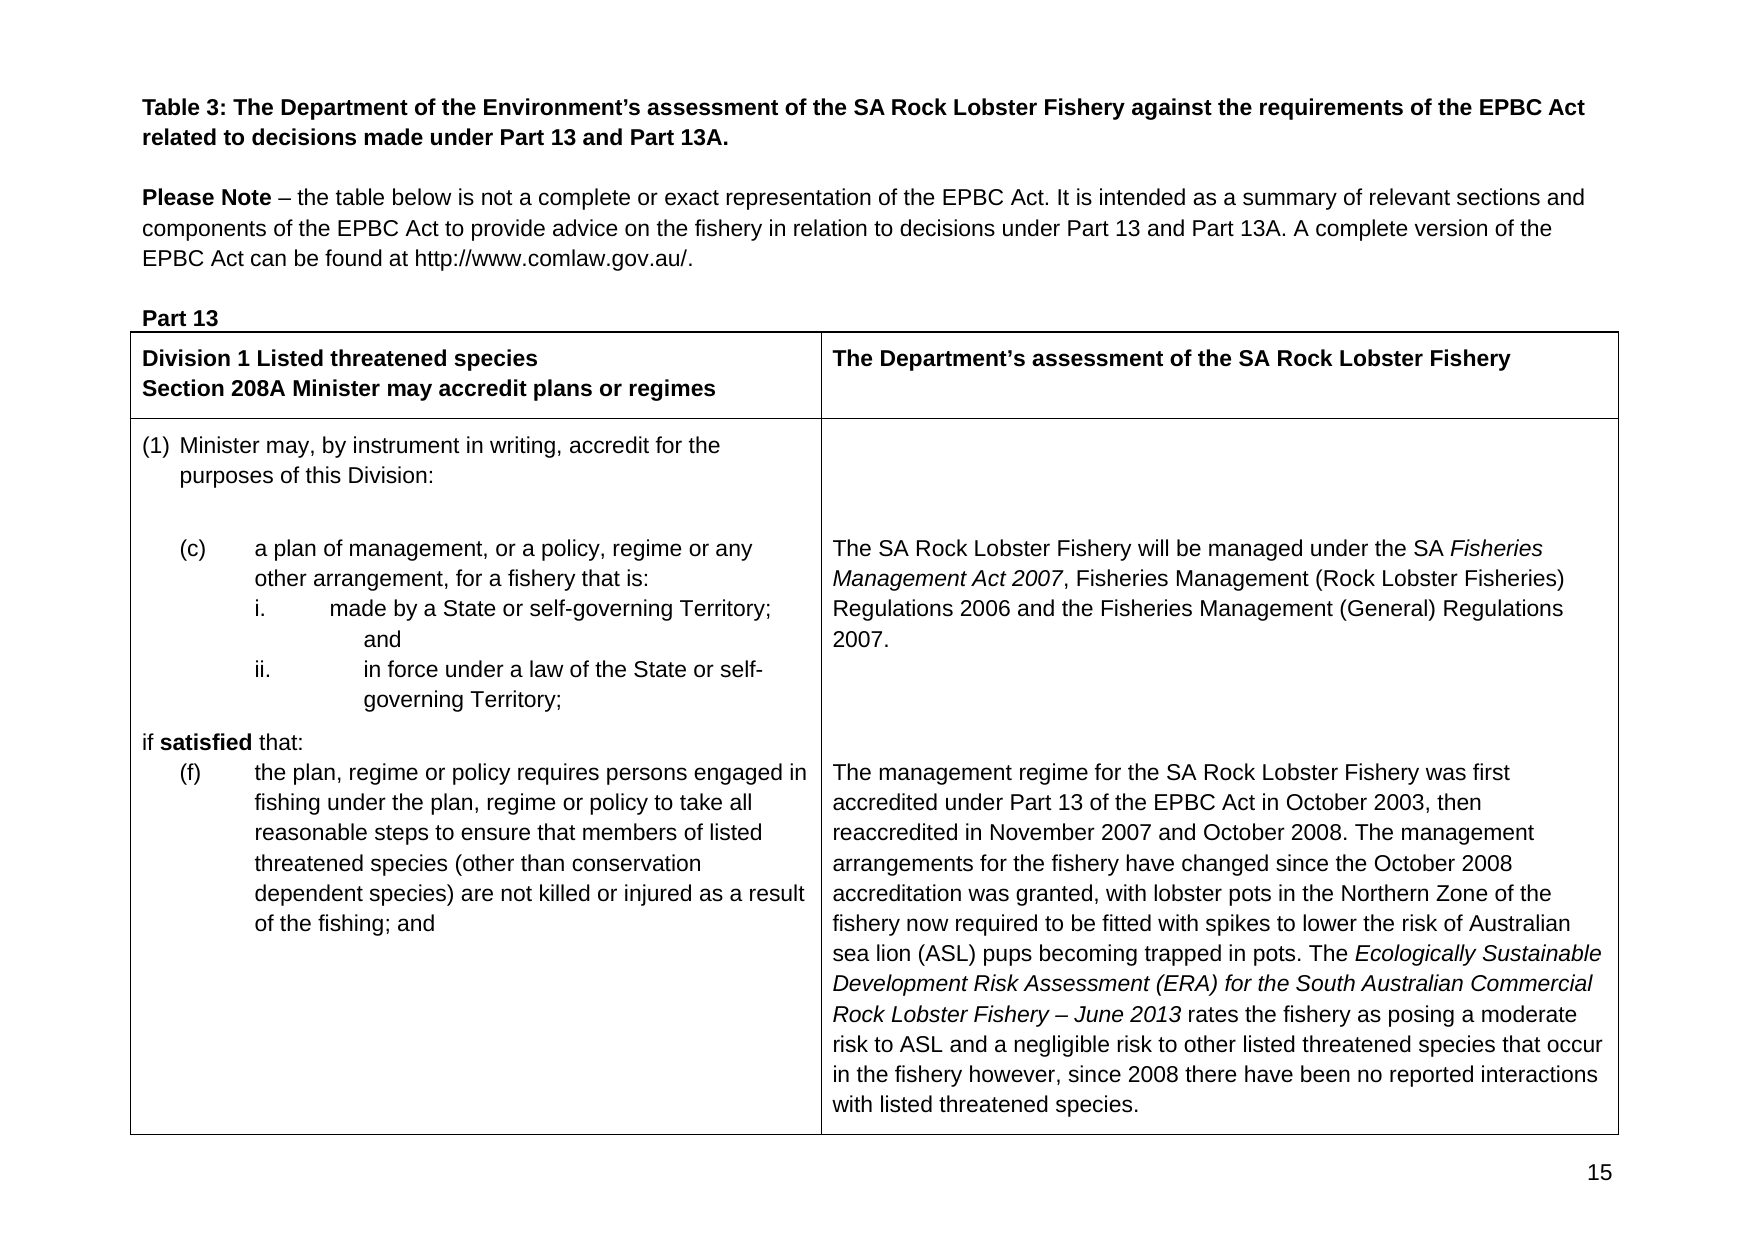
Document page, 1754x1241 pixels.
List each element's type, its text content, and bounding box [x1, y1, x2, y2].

text Please Note – the table below is not a complete or exact representation of the EPBC Act. It is intended as a summary of relevant sections and components of the EPBC Act to provide advice on the fishery in relation to decisions under Part 13 and Part 13A. A complete version of the EPBC Act can be found at http://www.comlaw.gov.au/. [142, 184, 1612, 271]
text Part 13 [142, 305, 1612, 331]
subtitle Table 3: The Department of the Environment’s assessment of the SA Rock Lobster Fishery against the requirements of the EPBC Act related to decisions made under Part 13 and Part 13A. [142, 94, 1612, 150]
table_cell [822, 419, 1618, 1134]
table_header The Department’s assessment of the SA Rock Lobster Fishery [822, 333, 1618, 418]
table_header Division 1 Listed threatened species Section 208A Minister may accredit plans or regimes [131, 333, 821, 418]
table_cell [131, 419, 821, 1134]
